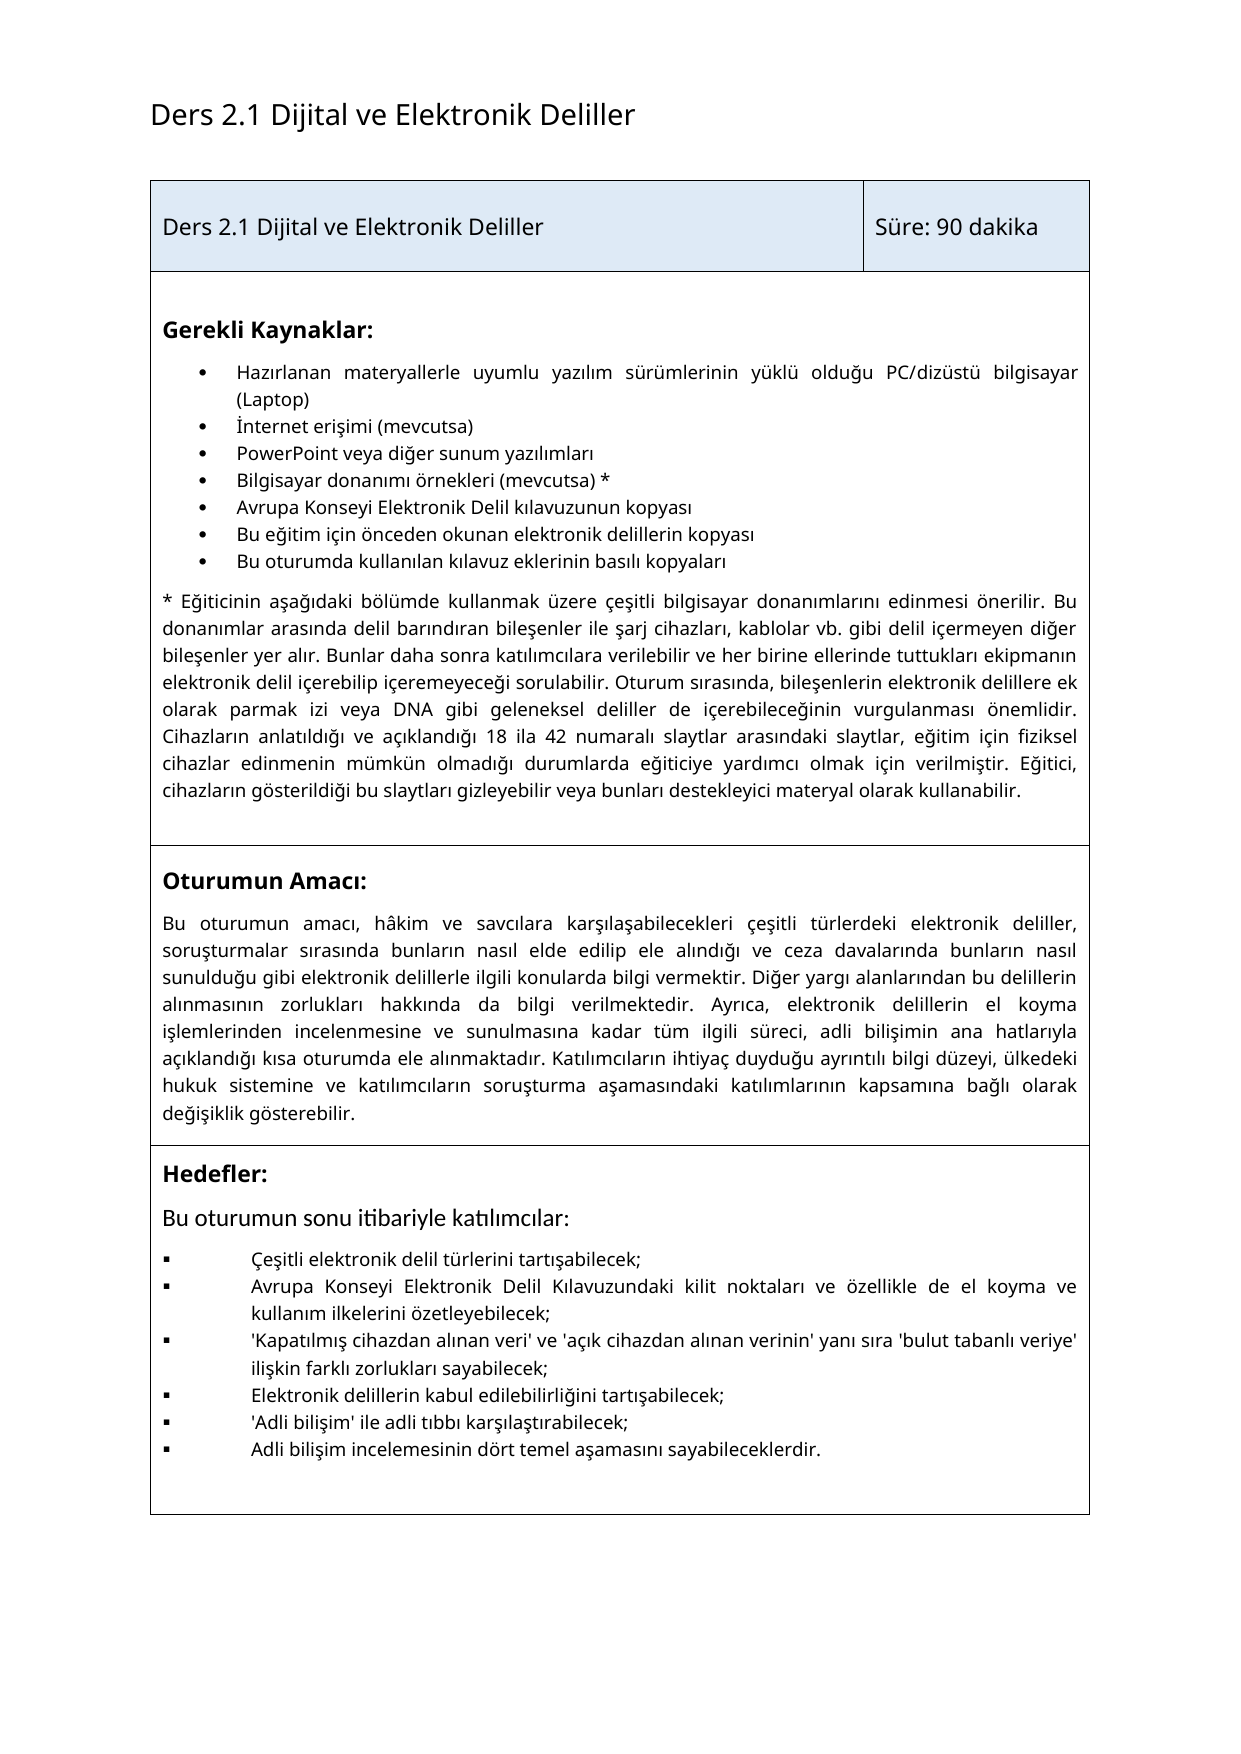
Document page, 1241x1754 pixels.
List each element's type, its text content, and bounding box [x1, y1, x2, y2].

table_cell Gerekli Kaynaklar: Hazırlanan materyallerle uyumlu yazılım sürümlerinin yüklü olduğu PC/dizüstü bilgisayar (Laptop) İnternet erişimi (mevcutsa) PowerPoint veya diğer sunum yazılımları Bilgisayar donanımı örnekleri (mevcutsa) * Avrupa Konseyi Elektronik Delil kılavuzunun kopyası Bu eğitim için önceden okunan elektronik delillerin kopyası Bu oturumda kullanılan kılavuz eklerinin basılı kopyaları * Eğiticinin aşağıdaki bölümde kullanmak üzere çeşitli bilgisayar donanımlarını edinmesi önerilir. Bu donanımlar arasında delil barındıran bileşenler ile şarj cihazları, kablolar vb. gibi delil içermeyen diğer bileşenler yer alır. Bunlar daha sonra katılımcılara verilebilir ve her birine ellerinde tuttukları ekipmanın elektronik delil içerebilip içeremeyeceği sorulabilir. Oturum sırasında, bileşenlerin elektronik delillere ek olarak parmak izi veya DNA gibi geleneksel deliller de içerebileceğinin vurgulanması önemlidir. Cihazların anlatıldığı ve açıklandığı 18 ila 42 numaralı slaytlar arasındaki slaytlar, eğitim için fiziksel cihazlar edinmenin mümkün olmadığı durumlarda eğiticiye yardımcı olmak için verilmiştir. Eğitici, cihazların gösterildiği bu slaytları gizleyebilir veya bunları destekleyici materyal olarak kullanabilir. [151, 272, 1089, 845]
table_header Süre: 90 dakika [864, 181, 1089, 271]
text Ders 2.1 Dijital ve Elektronik Deliller [150, 94, 1090, 134]
table_cell Hedefler: Bu oturumun sonu itibariyle katılımcılar: Çeşitli elektronik delil türlerini tartışabilecek; Avrupa Konseyi Elektronik Delil Kılavuzundaki kilit noktaları ve özellikle de el koyma ve kullanım ilkelerini özetleyebilecek; 'Kapatılmış cihazdan alınan veri' ve 'açık cihazdan alınan verinin' yanı sıra 'bulut tabanlı veriye' ilişkin farklı zorlukları sayabilecek; Elektronik delillerin kabul edilebilirliğini tartışabilecek; 'Adli bilişim' ile adli tıbbı karşılaştırabilecek; Adli bilişim incelemesinin dört temel aşamasını sayabileceklerdir. [151, 1146, 1089, 1514]
table_cell Oturumun Amacı: Bu oturumun amacı, hâkim ve savcılara karşılaşabilecekleri çeşitli türlerdeki elektronik deliller, soruşturmalar sırasında bunların nasıl elde edilip ele alındığı ve ceza davalarında bunların nasıl sunulduğu gibi elektronik delillerle ilgili konularda bilgi vermektir. Diğer yargı alanlarından bu delillerin alınmasının zorlukları hakkında da bilgi verilmektedir. Ayrıca, elektronik delillerin el koyma işlemlerinden incelenmesine ve sunulmasına kadar tüm ilgili süreci, adli bilişimin ana hatlarıyla açıklandığı kısa oturumda ele alınmaktadır. Katılımcıların ihtiyaç duyduğu ayrıntılı bilgi düzeyi, ülkedeki hukuk sistemine ve katılımcıların soruşturma aşamasındaki katılımlarının kapsamına bağlı olarak değişiklik gösterebilir. [151, 846, 1089, 1145]
table_header Ders 2.1 Dijital ve Elektronik Deliller [151, 181, 863, 271]
